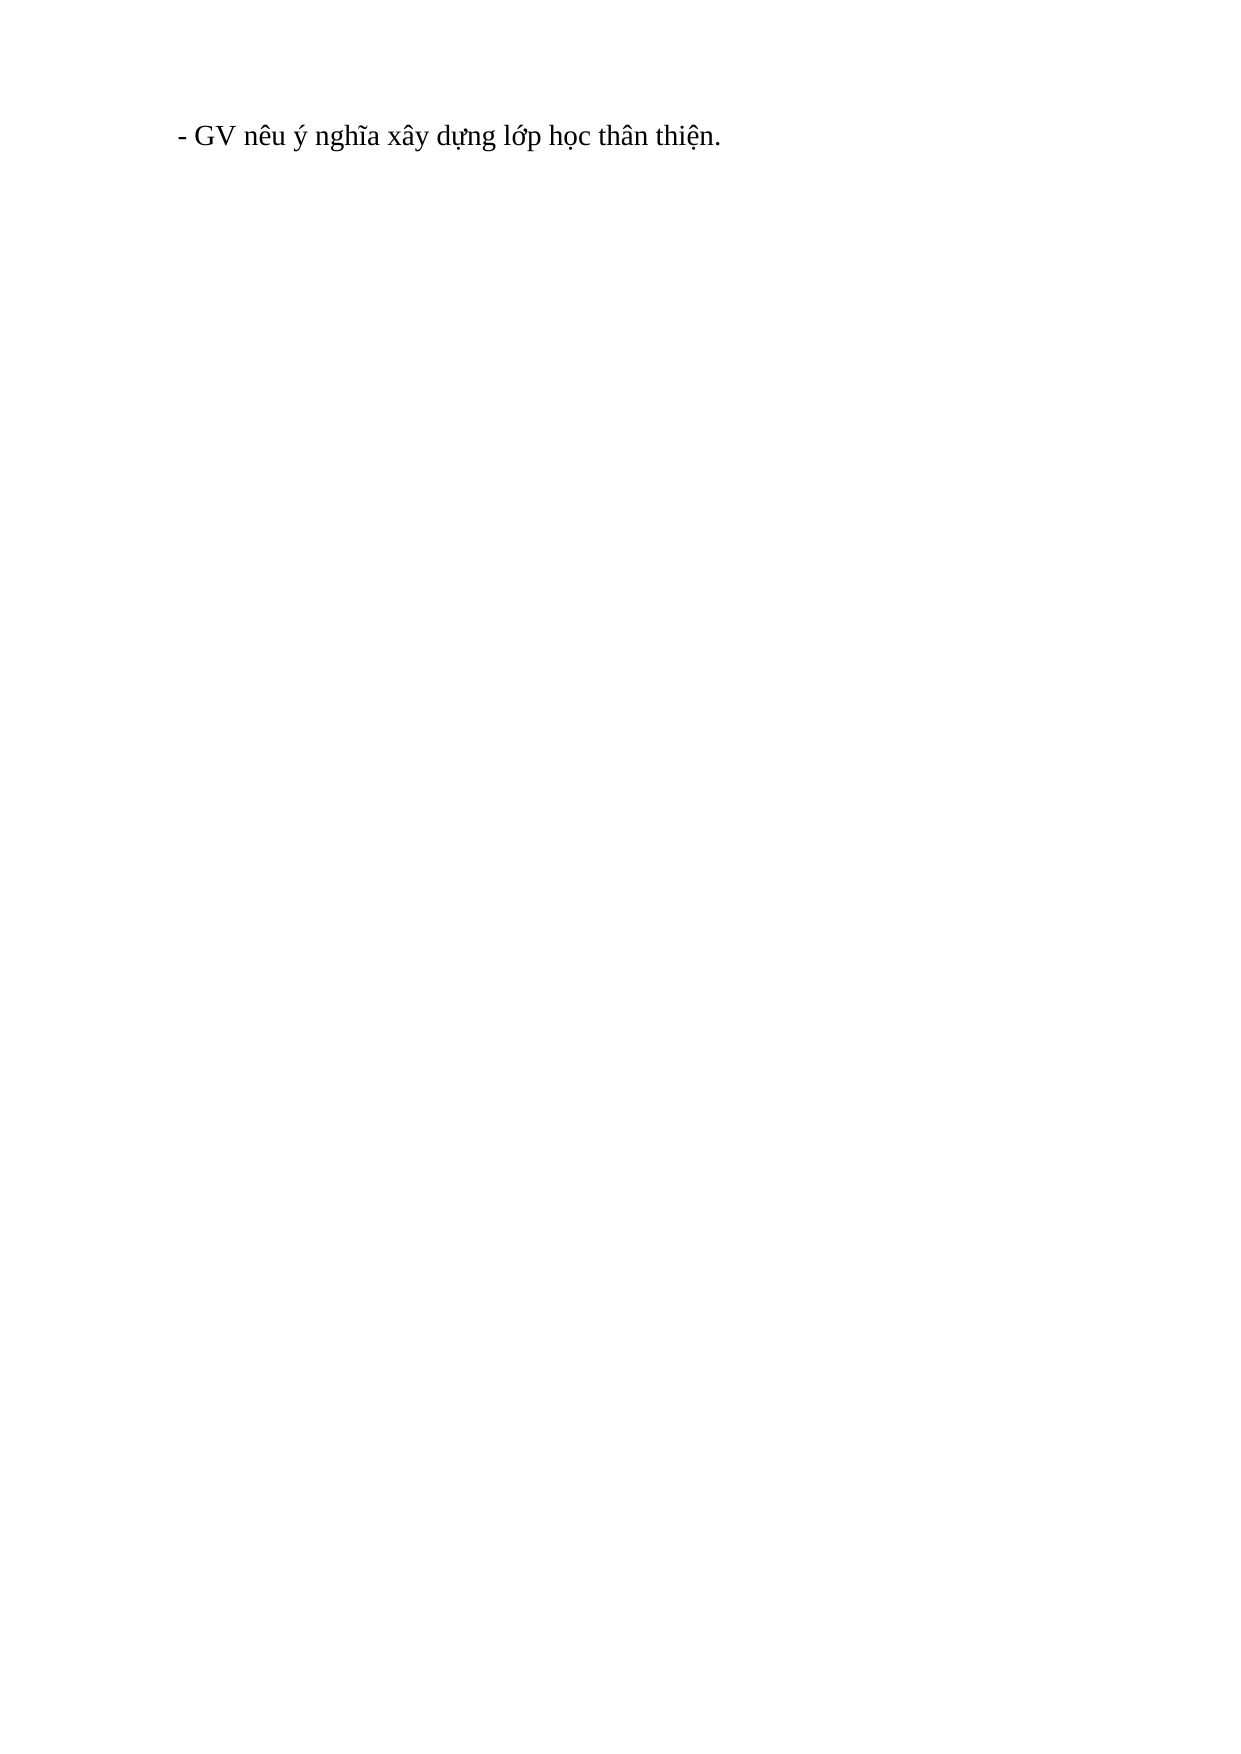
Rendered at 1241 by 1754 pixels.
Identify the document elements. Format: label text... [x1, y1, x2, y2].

text - GV nêu ý nghĩa xây dựng lớp học thân thiện. [177, 118, 1122, 152]
